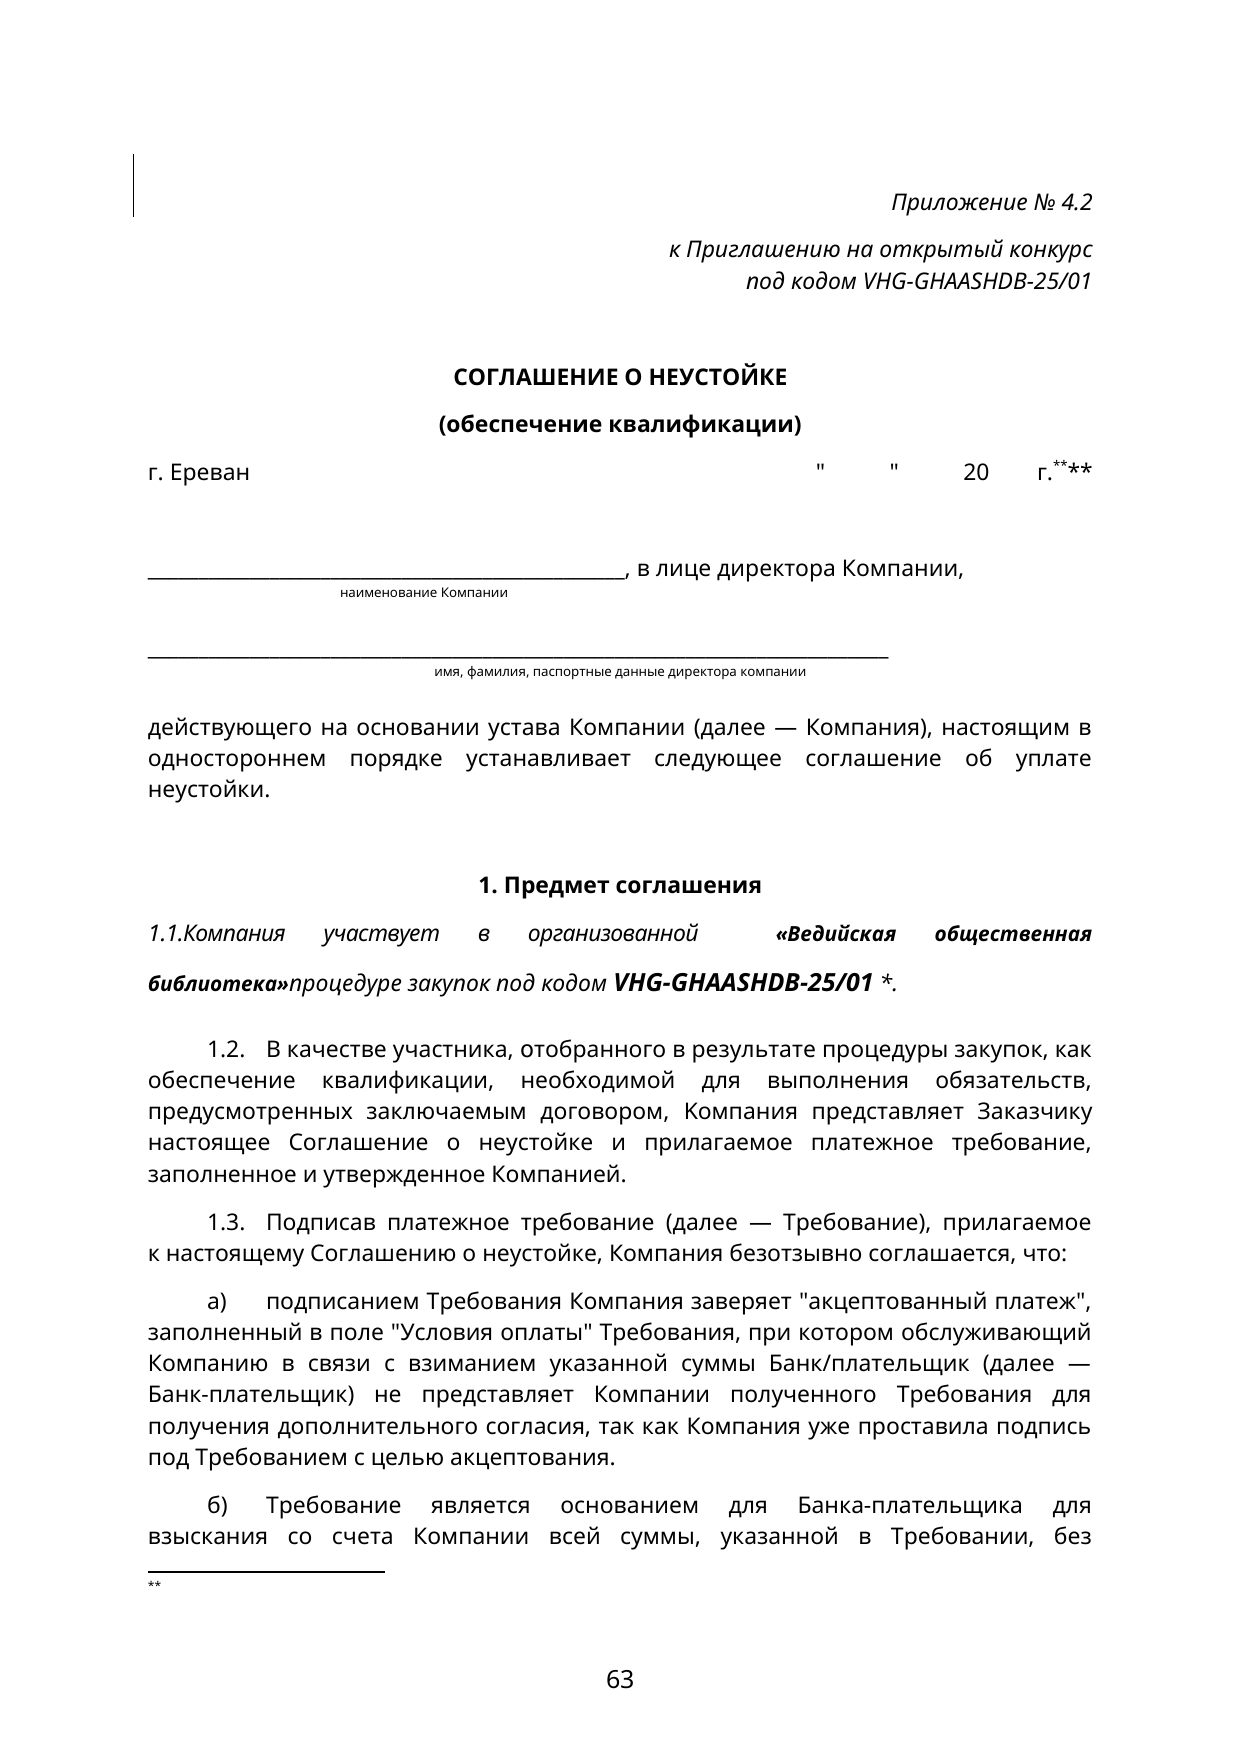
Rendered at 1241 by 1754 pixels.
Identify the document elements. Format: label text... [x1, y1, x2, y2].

text 1. Предмет соглашения [148, 869, 1092, 900]
text СОГЛАШЕНИЕ О НЕУСТОЙКЕ [148, 360, 1092, 392]
text (обеспечение квалификации) [148, 408, 1092, 439]
text наименование Компании [340, 583, 1092, 614]
text действующего на основании устава Компании (далее — Компания), настоящим в одностороннем порядке устанавливает следующее соглашение об уплате неустойки. [148, 710, 1092, 804]
text 1.3. Подписав платежное требование (далее — Требование), прилагаемое к настоящему Соглашению о неустойке, Компания безотзывно соглашается, что: [148, 1206, 1092, 1268]
text к Приглашению на открытый конкурс под кодом VHG-GHAASHDB-25/01 [148, 233, 1092, 296]
text _______________________________________________, в лице директора Компании, [148, 552, 1092, 583]
text _________________________________________________________________________ [148, 631, 1092, 662]
text имя, фамилия, паспортные данные директора компании [148, 662, 1092, 694]
table_header г. Ереван [136, 456, 635, 504]
text Приложение № 4.2 [148, 185, 1092, 217]
text 1.1.Компания участвует в организованной «Ведийская общественная библиотека»процедуре закупок под кодом VHG-GHAASHDB-25/01 *. [148, 917, 1092, 999]
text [148, 1489, 1092, 1551]
text а) подписанием Требования Компания заверяет "акцептованный платеж", заполненный в поле "Условия оплаты" Требования, при котором обслуживающий Компанию в связи с взиманием указанной суммы Банк/плательщик (далее — Банк-плательщик) не представляет Компании полученного Требования для получения дополнительного согласия, так как Компания уже проставила подпись под Требованием с целью акцептования. [148, 1285, 1092, 1472]
table_header " " 20 г.** [635, 456, 1104, 504]
text 1.2. В качестве участника, օтобранного в результате процедуры закупок, как обеспечение квалификации, необходимой для выполнения обязательств, предусмотренных заключаемым договором, Kомпания представляет Заказчику настоящее Соглашение о неустойке и прилагаемое платежное требование, заполненное и утвержденное Компанией. [148, 1033, 1092, 1189]
